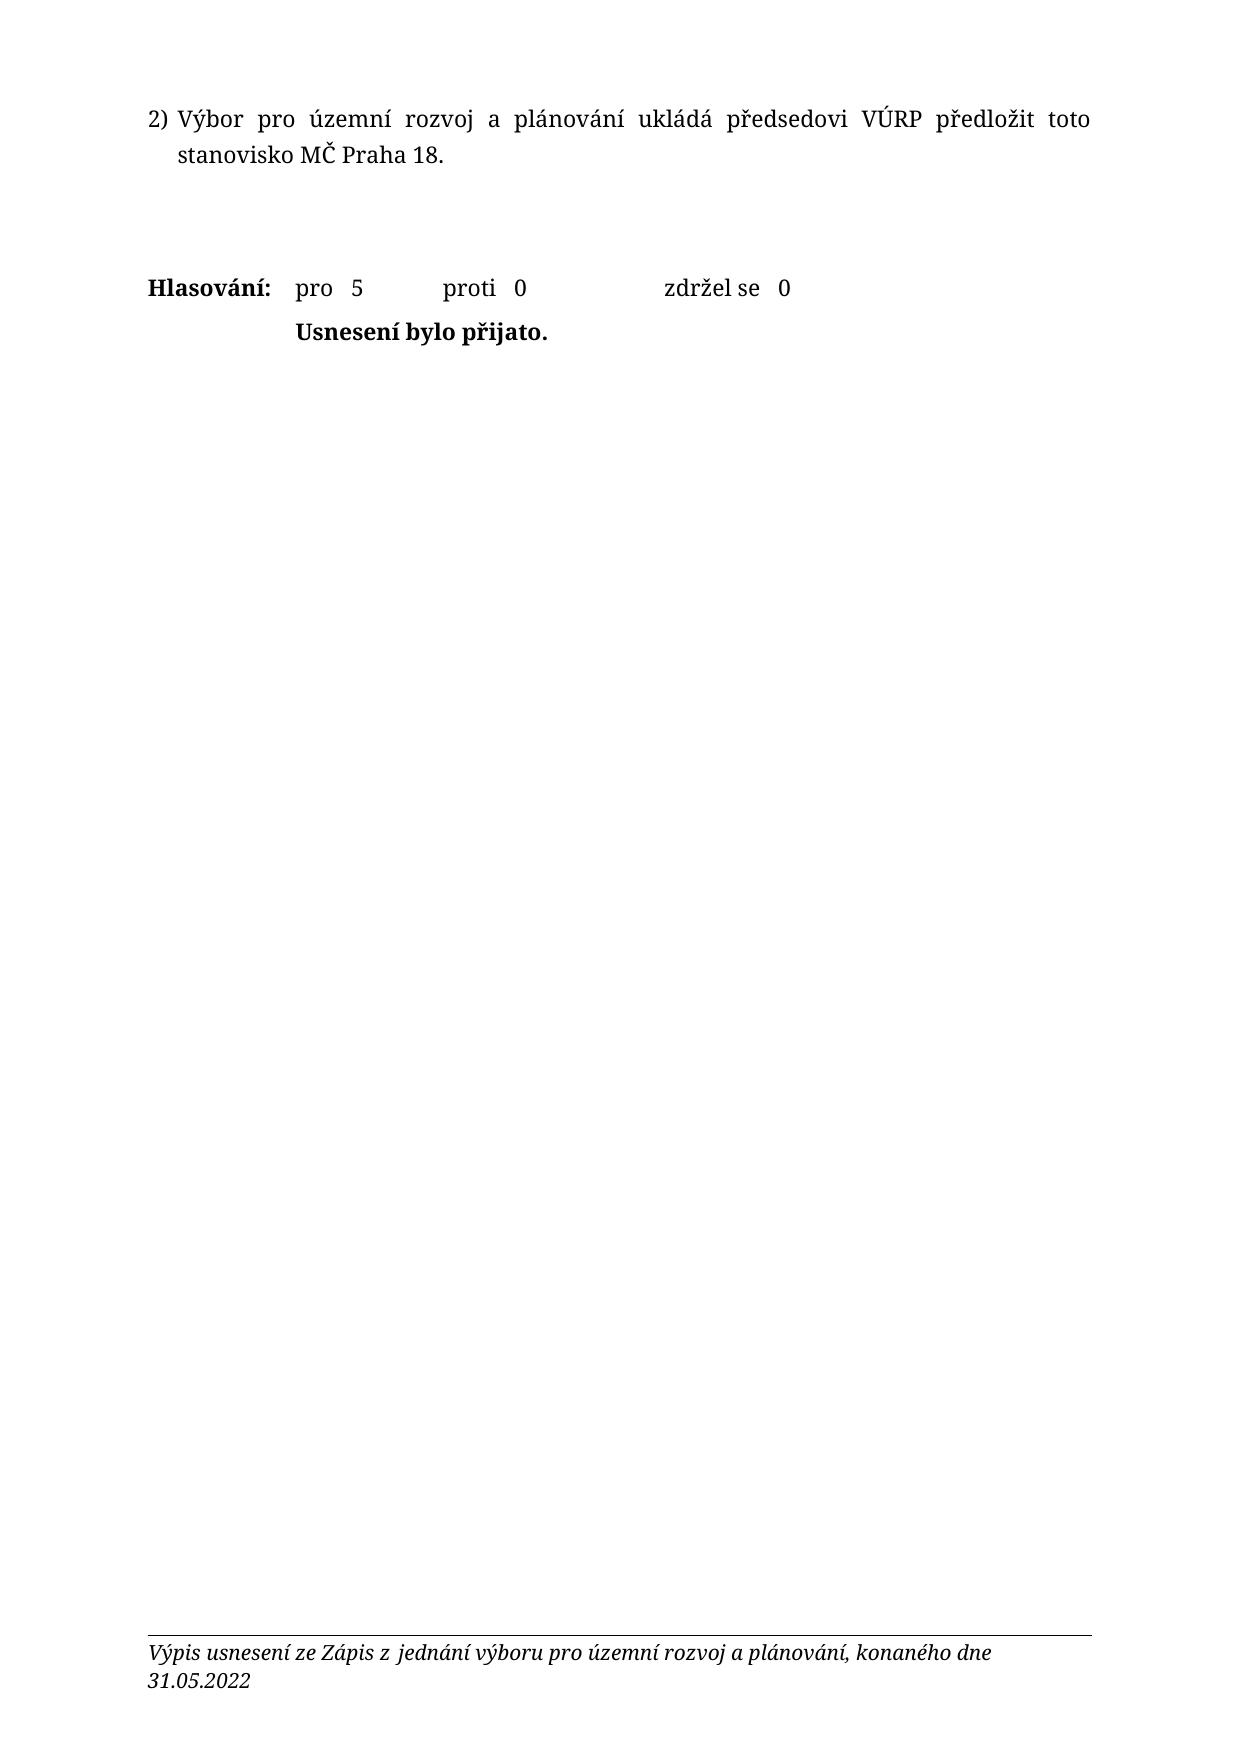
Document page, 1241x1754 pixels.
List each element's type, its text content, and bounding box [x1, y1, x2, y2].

text Usnesení bylo přijato. [223, 316, 1092, 347]
text Hlasování: pro 5 proti 0 zdržel se 0 [148, 272, 1092, 303]
list Výbor pro územní rozvoj a plánování ukládá předsedovi VÚRP předložit toto stanovisko MČ Praha 18. [148, 103, 1092, 171]
